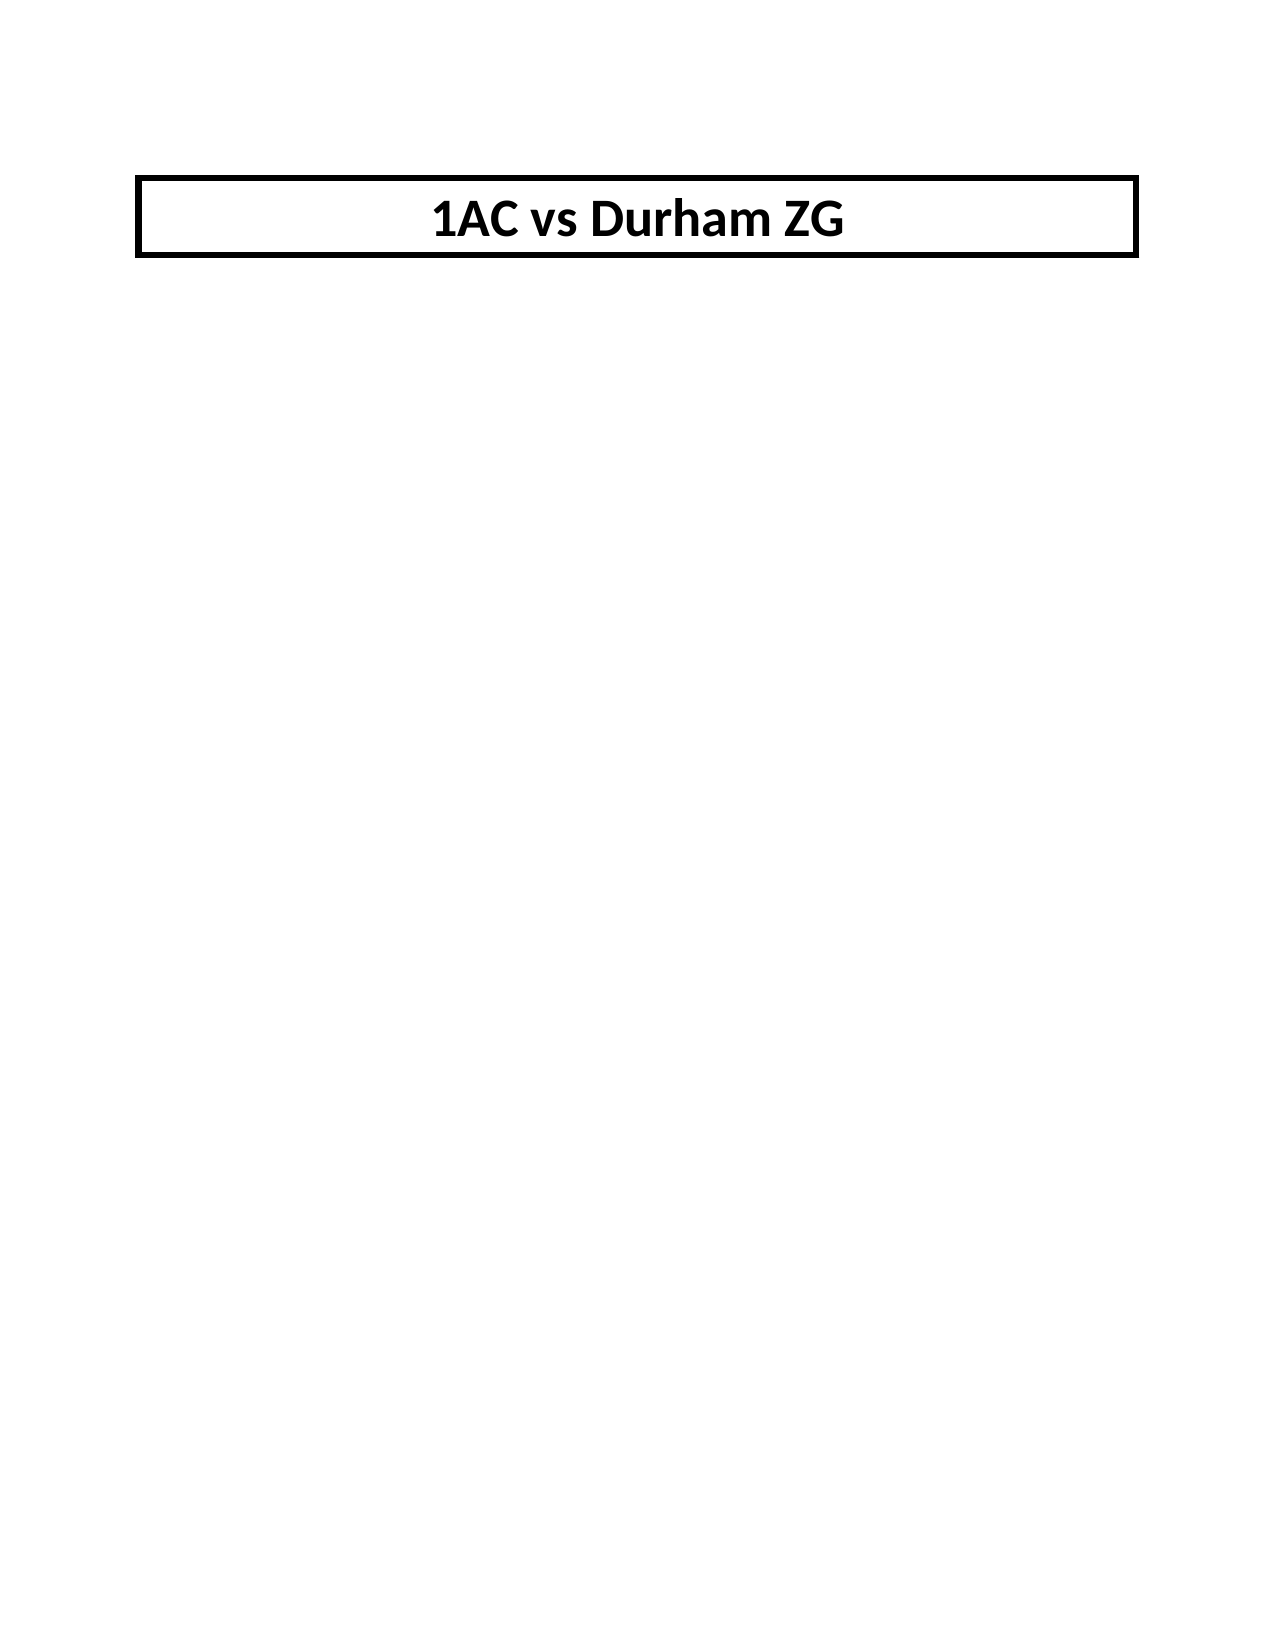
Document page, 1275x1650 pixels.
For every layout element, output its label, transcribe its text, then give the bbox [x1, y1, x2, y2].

subtitle 1AC vs Durham ZG [142, 181, 1133, 252]
